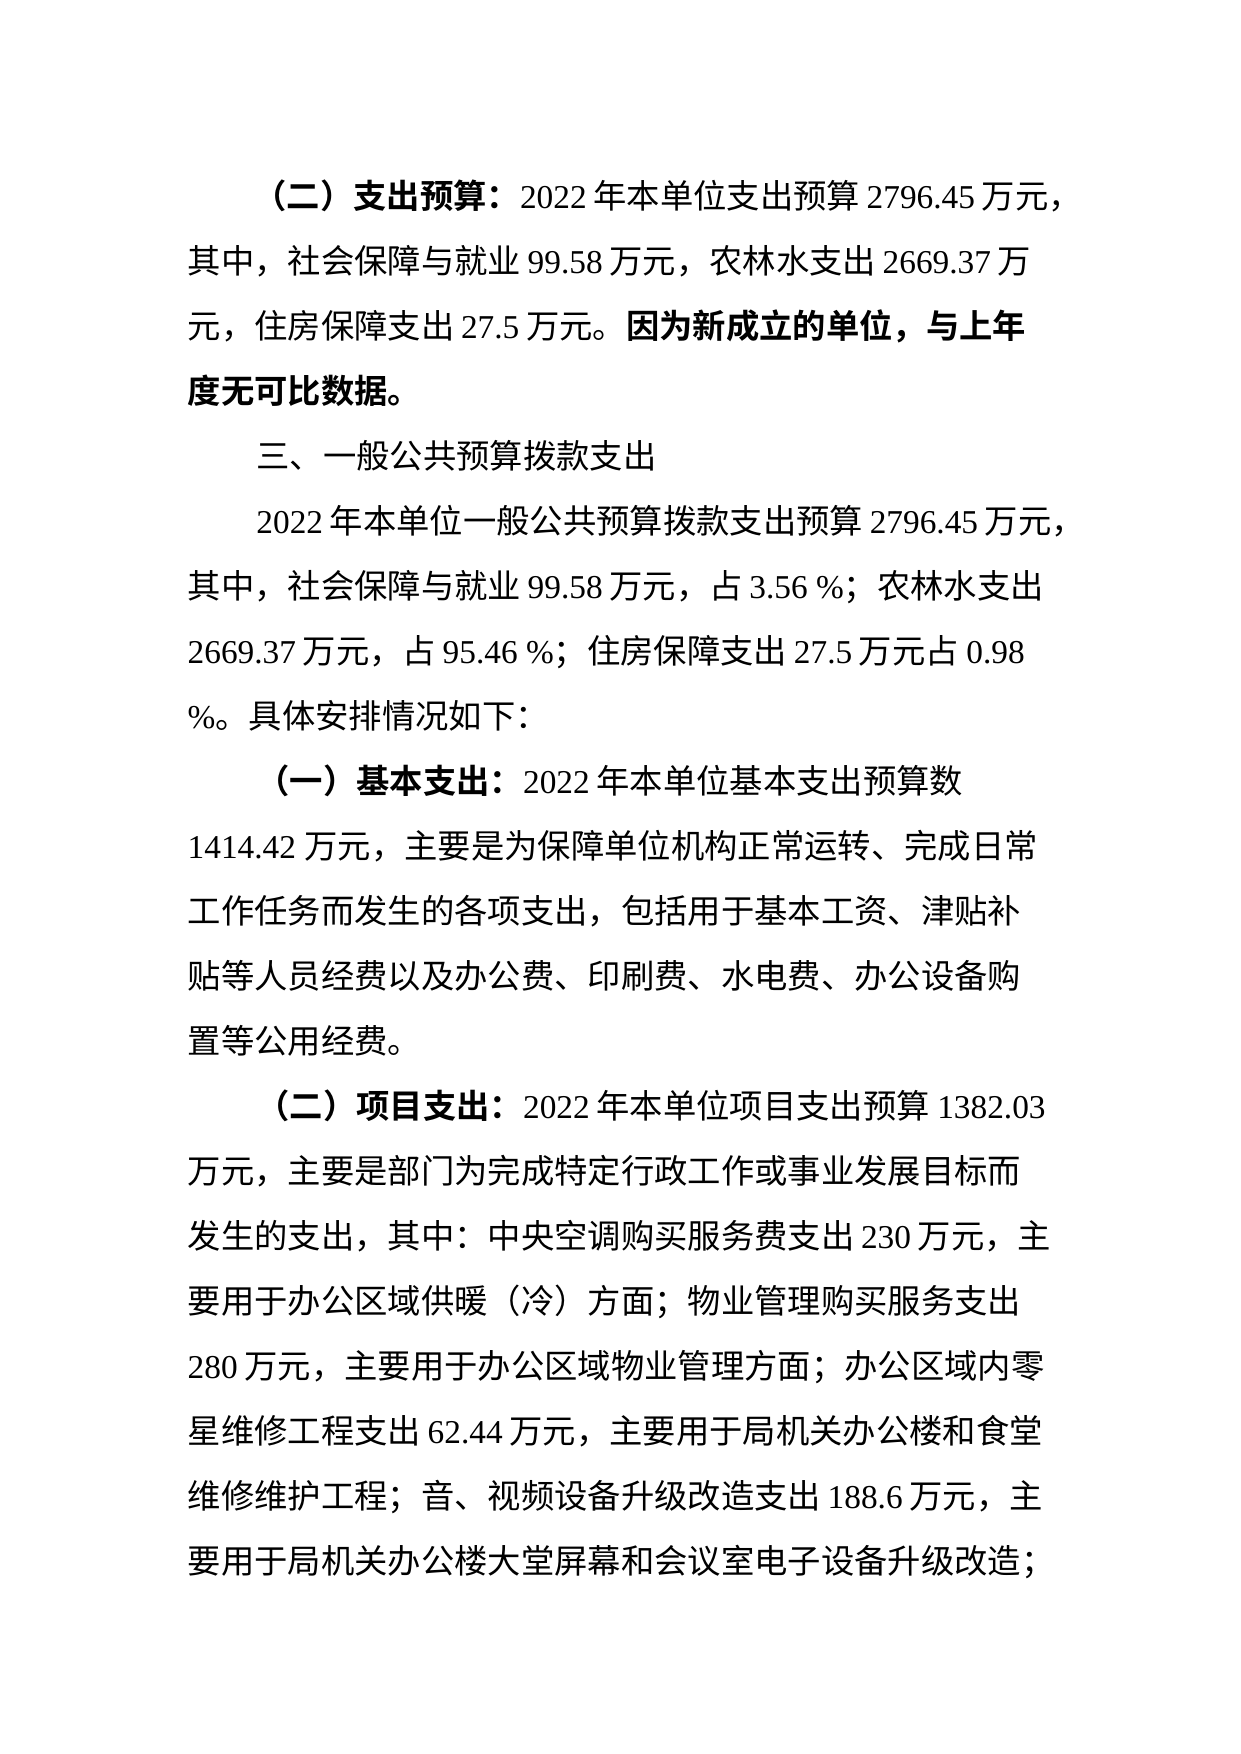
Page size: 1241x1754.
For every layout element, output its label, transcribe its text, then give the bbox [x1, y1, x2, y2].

text 三、一般公共预算拨款支出 [187, 422, 1053, 487]
text （一）基本支出：2022年本单位基本支出预算数1414.42 万元，主要是为保障单位机构正常运转、完成日常工作任务而发生的各项支出，包括用于基本工资、津贴补贴等人员经费以及办公费、印刷费、水电费、办公设备购置等公用经费。 [187, 747, 1053, 1072]
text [187, 1072, 1053, 1592]
text 2022年本单位一般公共预算拨款支出预算2796.45万元，其中，社会保障与就业99.58万元，占3.56 %；农林水支出 2669.37万元，占95.46 %；住房保障支出27.5万元占 0.98 %。具体安排情况如下： [187, 487, 1053, 747]
text （二）支出预算：2022年本单位支出预算2796.45万元，其中，社会保障与就业99.58万元，农林水支出2669.37万元，住房保障支出27.5万元。因为新成立的单位，与上年度无可比数据。 [187, 162, 1053, 422]
